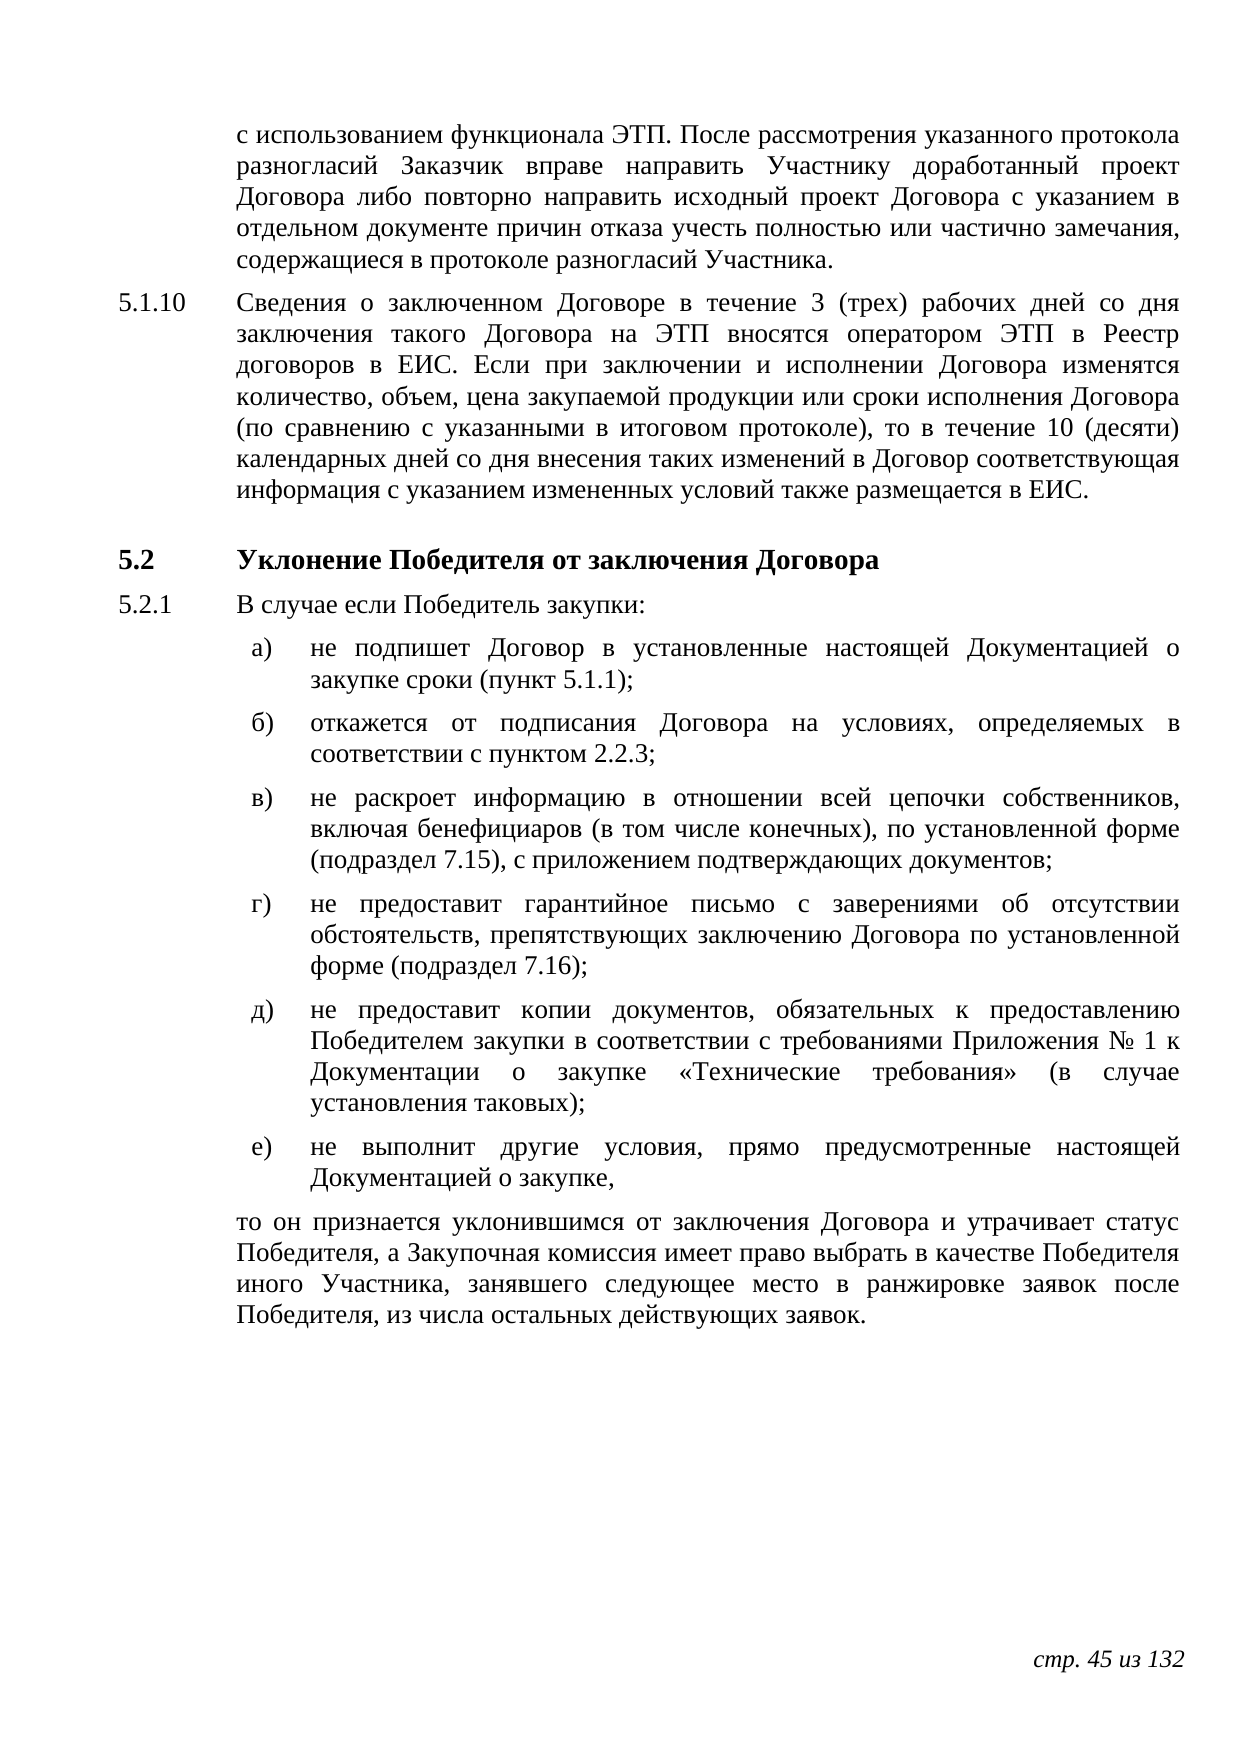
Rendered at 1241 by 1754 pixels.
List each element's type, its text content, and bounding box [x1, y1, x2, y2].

text Сведения о заключенном Договоре в течение 3 (трех) рабочих дней со дня заключения такого Договора на ЭТП вносятся оператором ЭТП в Реестр договоров в ЕИС. Если при заключении и исполнении Договора изменятся количество, объем, цена закупаемой продукции или сроки исполнения Договора (по сравнению с указанными в итоговом протоколе), то в течение 10 (десяти) календарных дней со дня внесения таких изменений в Договор соответствующая информация с указанием измененных условий также размещается в ЕИС. [118, 286, 1181, 504]
text не предоставит копии документов, обязательных к предоставлению Победителем закупки в соответствии с требованиями Приложения № 1 к Документации о закупке «Технические требования» (в случае установления таковых); [251, 993, 1181, 1118]
text не подпишет Договор в установленные настоящей Документацией о закупке сроки (пункт 5.1.1); [251, 632, 1181, 694]
text не раскроет информацию в отношении всей цепочки собственников, включая бенефициаров (в том числе конечных), по установленной форме (подраздел 7.15), с приложением подтверждающих документов; [251, 781, 1181, 874]
text В случае если Победитель закупки: [118, 588, 1181, 619]
subtitle Уклонение Победителя от заключения Договора [118, 542, 1181, 575]
text не выполнит другие условия, прямо предусмотренные настоящей Документацией о закупке, [251, 1130, 1181, 1192]
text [118, 118, 1181, 274]
text не предоставит гарантийное письмо с заверениями об отсутствии обстоятельств, препятствующих заключению Договора по установленной форме (подраздел 7.16); [251, 887, 1181, 981]
text откажется от подписания Договора на условиях, определяемых в соответствии с пунктом 2.2.3; [251, 706, 1181, 769]
text то он признается уклонившимся от заключения Договора и утрачивает статус Победителя, а Закупочная комиссия имеет право выбрать в качестве Победителя иного Участника, занявшего следующее место в ранжировке заявок после Победителя, из числа остальных действующих заявок. [236, 1205, 1181, 1329]
